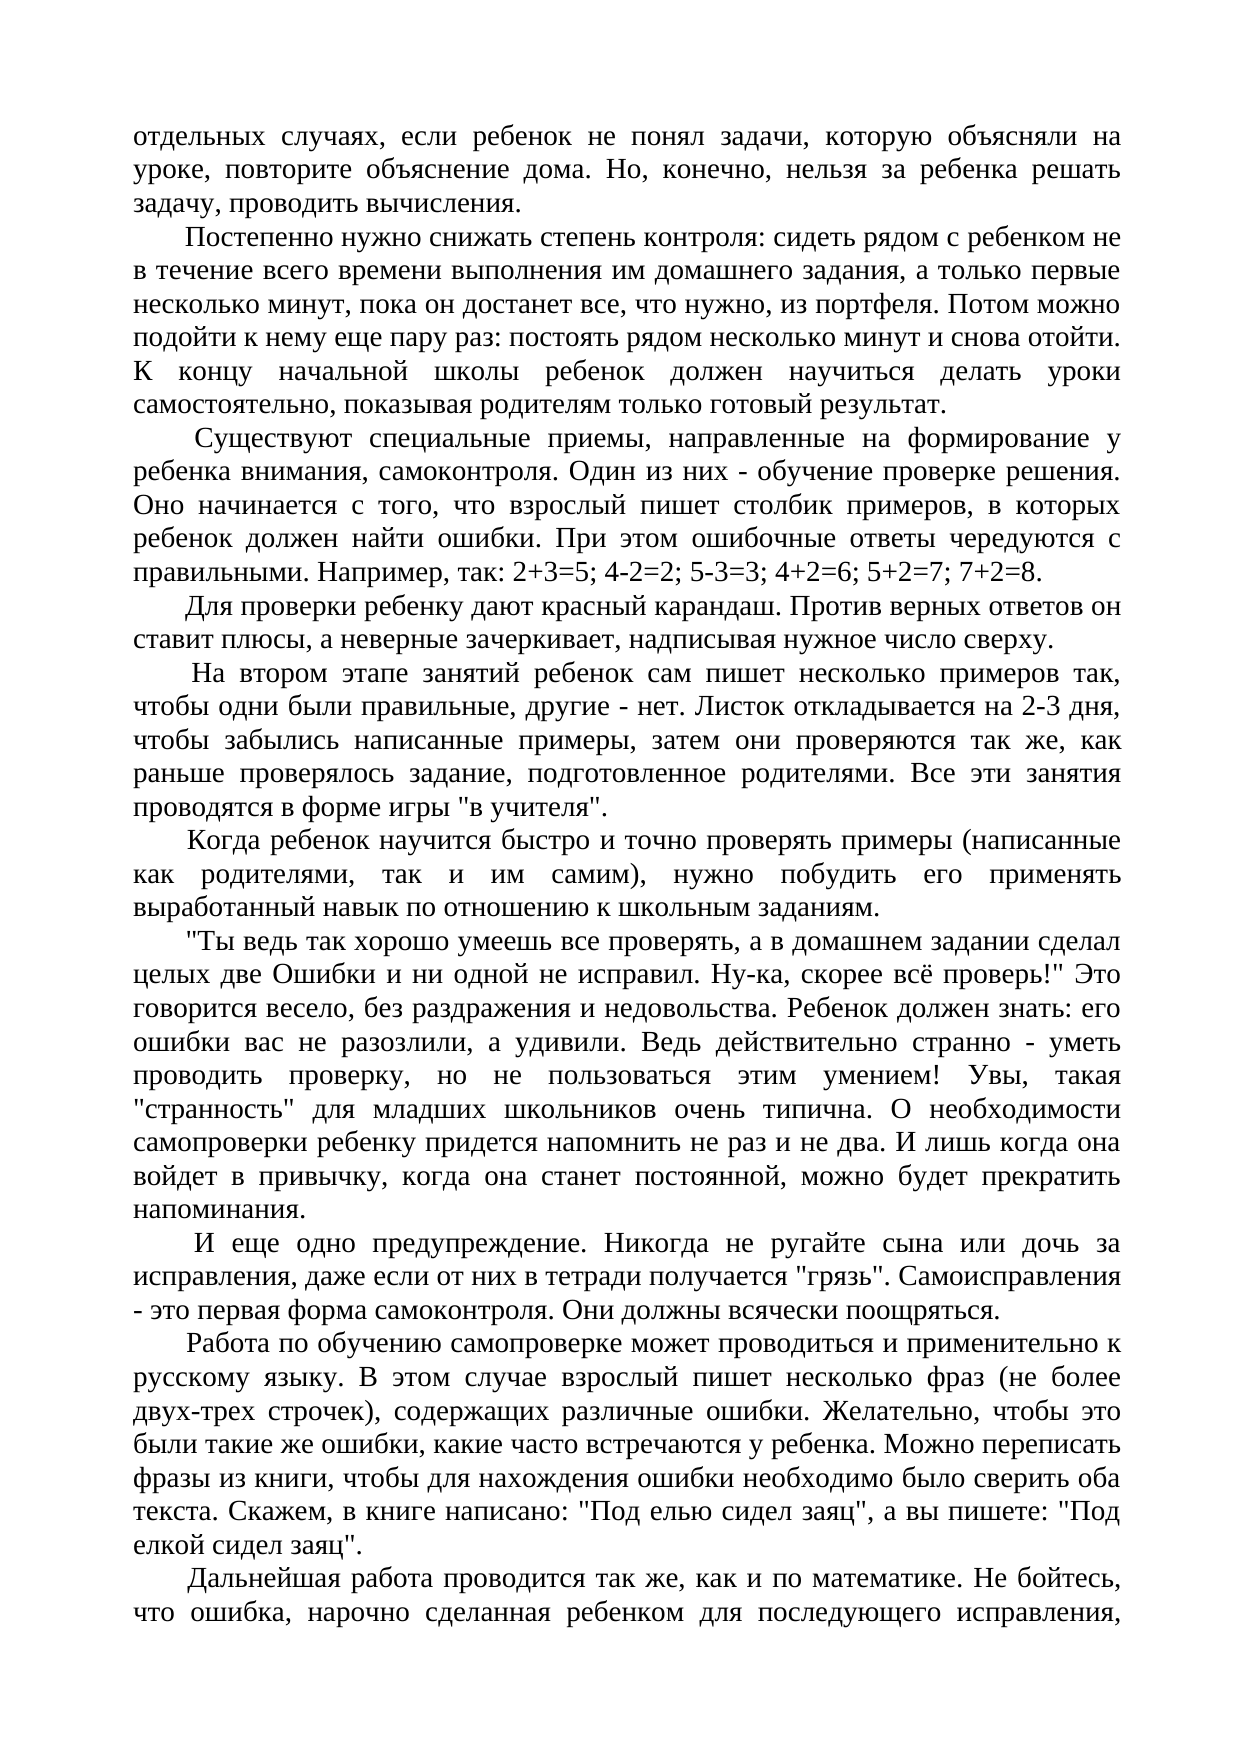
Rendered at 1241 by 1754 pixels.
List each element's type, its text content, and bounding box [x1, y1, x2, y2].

text На втором этапе занятий ребенок сам пишет несколько примеров так, чтобы одни были правильные, другие - нет. Листок откладывается на 2-3 дня, чтобы забылись написанные примеры, затем они проверяются так же, как раньше проверялось задание, подготовленное родителями. Все эти занятия проводятся в форме игры "в учителя". [133, 655, 1122, 822]
text Работа по обучению самопроверке может проводиться и применительно к русскому языку. В этом случае взрослый пишет несколько фраз (не более двух-трех строчек), содержащих различные ошибки. Желательно, чтобы это были такие же ошибки, какие часто встречаются у ребенка. Можно переписать фразы из книги, чтобы для нахождения ошибки необходимо было сверить оба текста. Скажем, в книге написано: "Под елью сидел заяц", а вы пишете: "Под елкой сидел заяц". [133, 1326, 1122, 1560]
text Для проверки ребенку дают красный карандаш. Против верных ответов он ставит плюсы, а неверные зачеркивает, надписывая нужное число сверху. [133, 588, 1122, 655]
text "Ты ведь так хорошо умеешь все проверять, а в домашнем задании сделал целых две Ошибки и ни одной не исправил. Ну-ка, скорее всё проверь!" Это говорится весело, без раздражения и недовольства. Ребенок должен знать: его ошибки вас не разозлили, а удивили. Ведь действительно странно - уметь проводить проверку, но не пользоваться этим умением! Увы, такая "странность" для младших школьников очень типична. О необходимости самопроверки ребенку придется напомнить не раз и не два. И лишь когда она войдет в привычку, когда она станет постоянной, можно будет прекратить напоминания. [133, 923, 1122, 1225]
text Постепенно нужно снижать степень контроля: сидеть рядом с ребенком не в течение всего времени выполнения им домашнего задания, а только первые несколько минут, пока он достанет все, что нужно, из портфеля. Потом можно подойти к нему еще пару раз: постоять рядом несколько минут и снова отойти. К концу начальной школы ребенок должен научиться делать уроки самостоятельно, показывая родителям только готовый результат. [133, 219, 1122, 420]
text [133, 118, 1122, 219]
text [133, 1560, 1122, 1627]
text Существуют специальные приемы, направленные на формирование у ребенка внимания, самоконтроля. Один из них - обучение проверке решения. Оно начинается с того, что взрослый пишет столбик примеров, в которых ребенок должен найти ошибки. При этом ошибочные ответы чередуются с правильными. Например, так: 2+3=5; 4-2=2; 5-3=3; 4+2=6; 5+2=7; 7+2=8. [133, 420, 1122, 588]
text Когда ребенок научится быстро и точно проверять примеры (написанные как родителями, так и им самим), нужно побудить его применять выработанный навык по отношению к школьным заданиям. [133, 822, 1122, 923]
text И еще одно предупреждение. Никогда не ругайте сына или дочь за исправления, даже если от них в тетради получается "грязь". Самоисправления - это первая форма самоконтроля. Они должны всячески поощряться. [133, 1225, 1122, 1326]
